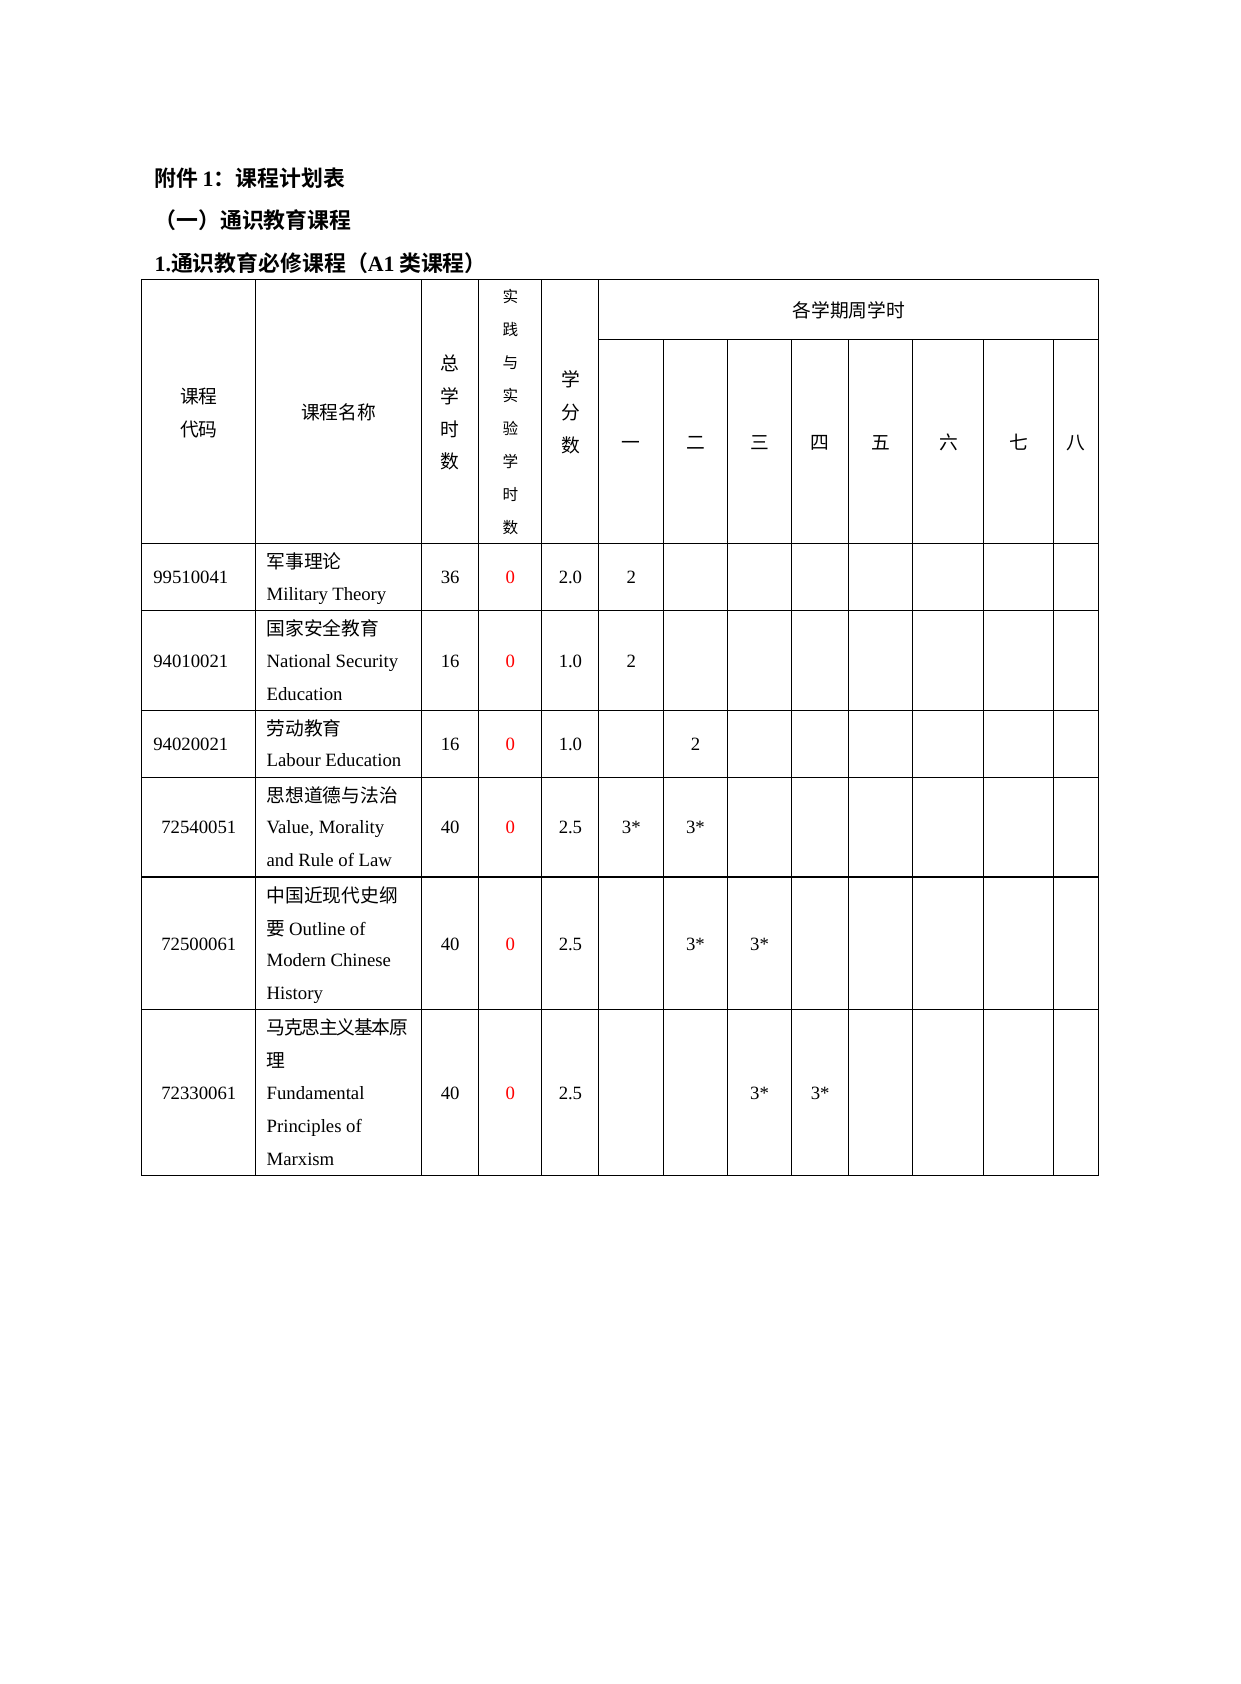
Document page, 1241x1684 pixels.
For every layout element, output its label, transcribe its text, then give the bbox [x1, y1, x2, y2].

text 1.通识教育必修课程（A1类课程） [154, 246, 1053, 279]
table_cell [913, 878, 983, 1009]
table_cell 0 [479, 778, 541, 876]
table_cell 2 [599, 611, 663, 710]
table_cell 94020021 [142, 711, 255, 777]
table_cell [792, 778, 848, 876]
table_cell 2.0 [542, 544, 598, 610]
table_cell 八 [1054, 340, 1098, 543]
table_cell [849, 878, 912, 1009]
table_cell 72500061 [142, 878, 255, 1009]
table_cell 军事理论 Military Theory [256, 544, 421, 610]
table_header 总学时数 [422, 280, 478, 543]
text （一）通识教育课程 [154, 203, 1053, 236]
table_cell 40 [422, 878, 478, 1009]
table_cell 2.5 [542, 778, 598, 876]
table_cell 2 [599, 544, 663, 610]
table_header 各学期周学时 [599, 280, 1098, 339]
table_header 学 分 数 [542, 280, 598, 543]
table_cell [984, 1010, 1053, 1175]
table_cell 3* [792, 1010, 848, 1175]
table_cell [1054, 544, 1098, 610]
table_cell 3* [728, 1010, 791, 1175]
table_cell 马克思主义基本原理 Fundamental Principles of Marxism [256, 1010, 421, 1175]
table_cell [599, 1010, 663, 1175]
table_cell [849, 711, 912, 777]
table_cell [1054, 1010, 1098, 1175]
table_cell 99510041 [142, 544, 255, 610]
table_cell [728, 778, 791, 876]
text 附件1：课程计划表 [154, 160, 1053, 193]
table_cell 72330061 [142, 1010, 255, 1175]
table_cell 国家安全教育 National Security Education [256, 611, 421, 710]
table_cell [849, 778, 912, 876]
table_cell 五 [849, 340, 912, 543]
table_cell [664, 611, 727, 710]
table_cell 0 [479, 711, 541, 777]
table_cell [792, 878, 848, 1009]
table_cell [913, 611, 983, 710]
table_cell [984, 778, 1053, 876]
table_cell [984, 878, 1053, 1009]
table_cell 四 [792, 340, 848, 543]
table_cell [1054, 778, 1098, 876]
table_cell 3* [664, 878, 727, 1009]
table_cell [913, 1010, 983, 1175]
table_header 实 践 与 实 验 学 时 数 [479, 280, 541, 543]
table_cell 六 [913, 340, 983, 543]
table_cell 3* [664, 778, 727, 876]
table_cell [849, 544, 912, 610]
table_cell 2.5 [542, 1010, 598, 1175]
table_cell 40 [422, 1010, 478, 1175]
table_cell [792, 544, 848, 610]
table_cell 思想道德与法治Value, Morality and Rule of Law [256, 778, 421, 876]
table_cell [599, 878, 663, 1009]
table_cell [849, 1010, 912, 1175]
table_cell [728, 711, 791, 777]
table_cell 2 [664, 711, 727, 777]
table_header 课程 代码 [142, 280, 255, 543]
table_cell [984, 611, 1053, 710]
table_cell [1054, 878, 1098, 1009]
table_cell [1054, 611, 1098, 710]
table_cell [728, 544, 791, 610]
table_header 课程名称 [256, 280, 421, 543]
table_cell 1.0 [542, 611, 598, 710]
table_cell 40 [422, 778, 478, 876]
table_cell [792, 611, 848, 710]
table_cell [664, 544, 727, 610]
table_cell [1054, 711, 1098, 777]
table_cell 1.0 [542, 711, 598, 777]
table_cell 16 [422, 611, 478, 710]
table_cell [792, 711, 848, 777]
table_cell 16 [422, 711, 478, 777]
table_cell 3* [599, 778, 663, 876]
table_cell 劳动教育 Labour Education [256, 711, 421, 777]
table_cell 二 [664, 340, 727, 543]
table_cell [913, 544, 983, 610]
table_cell 三 [728, 340, 791, 543]
table_cell 94010021 [142, 611, 255, 710]
table_cell 36 [422, 544, 478, 610]
table_cell [984, 544, 1053, 610]
table_cell [913, 778, 983, 876]
table_cell 2.5 [542, 878, 598, 1009]
table_cell 0 [479, 1010, 541, 1175]
table_cell [728, 611, 791, 710]
table_cell 72540051 [142, 778, 255, 876]
table_cell [664, 1010, 727, 1175]
table_cell [913, 711, 983, 777]
table_cell 0 [479, 544, 541, 610]
table_cell [849, 611, 912, 710]
table_cell 一 [599, 340, 663, 543]
table_cell 0 [479, 611, 541, 710]
table_cell 中国近现代史纲要Outline of Modern Chinese History [256, 878, 421, 1009]
table_cell 0 [479, 878, 541, 1009]
table_cell [984, 711, 1053, 777]
table_cell [599, 711, 663, 777]
table_cell 3* [728, 878, 791, 1009]
table_cell 七 [984, 340, 1053, 543]
